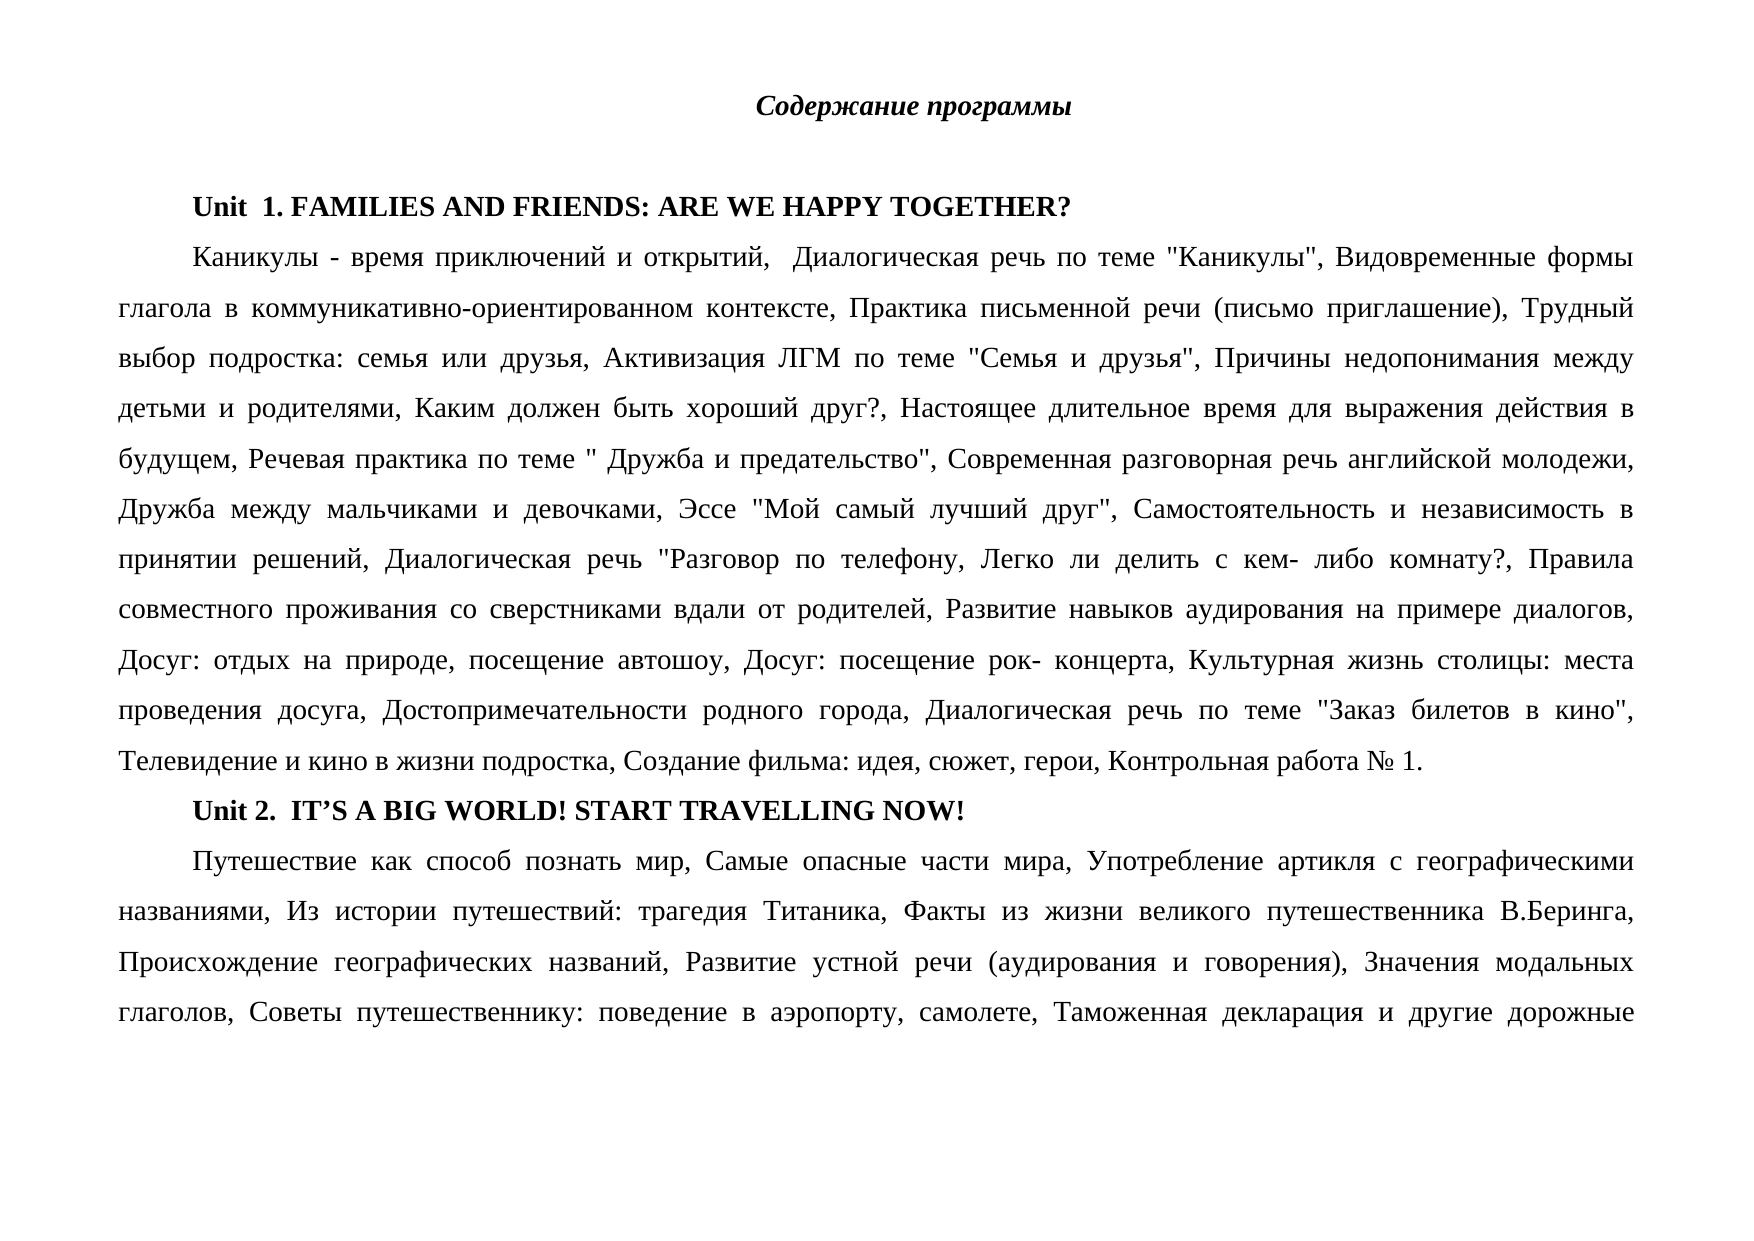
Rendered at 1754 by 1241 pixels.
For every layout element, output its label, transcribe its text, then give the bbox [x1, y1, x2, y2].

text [118, 843, 1636, 1028]
text Unit 1. FAMILIES AND FRIENDS: ARE WE HAPPY TOGETHER? [118, 189, 1636, 223]
text Содержание программы [118, 88, 1636, 122]
text Каникулы - время приключений и открытий, Диалогическая речь по теме "Каникулы", Видовременные формы глагола в коммуникативно-ориентированном контексте, Практика письменной речи (письмо приглашение), Трудный выбор подростка: семья или друзья, Активизация ЛГМ по теме "Семья и друзья", Причины недопонимания между детьми и родителями, Каким должен быть хороший друг?, Настоящее длительное время для выражения действия в будущем, Речевая практика по теме " Дружба и предательство", Современная разговорная речь английской молодежи, Дружба между мальчиками и девочками, Эссе "Мой самый лучший друг", Самостоятельность и независимость в принятии решений, Диалогическая речь "Разговор по телефону, Легко ли делить с кем- либо комнату?, Правила совместного проживания со сверстниками вдали от родителей, Развитие навыков аудирования на примере диалогов, Досуг: отдых на природе, посещение автошоу, Досуг: посещение рок- концерта, Культурная жизнь столицы: места проведения досуга, Достопримечательности родного города, Диалогическая речь по теме "Заказ билетов в кино", Телевидение и кино в жизни подростка, Создание фильма: идея, сюжет, герои, Контрольная работа № 1. [118, 239, 1636, 776]
text Unit 2. IT’S A BIG WORLD! START TRAVELLING NOW! [118, 793, 1636, 826]
